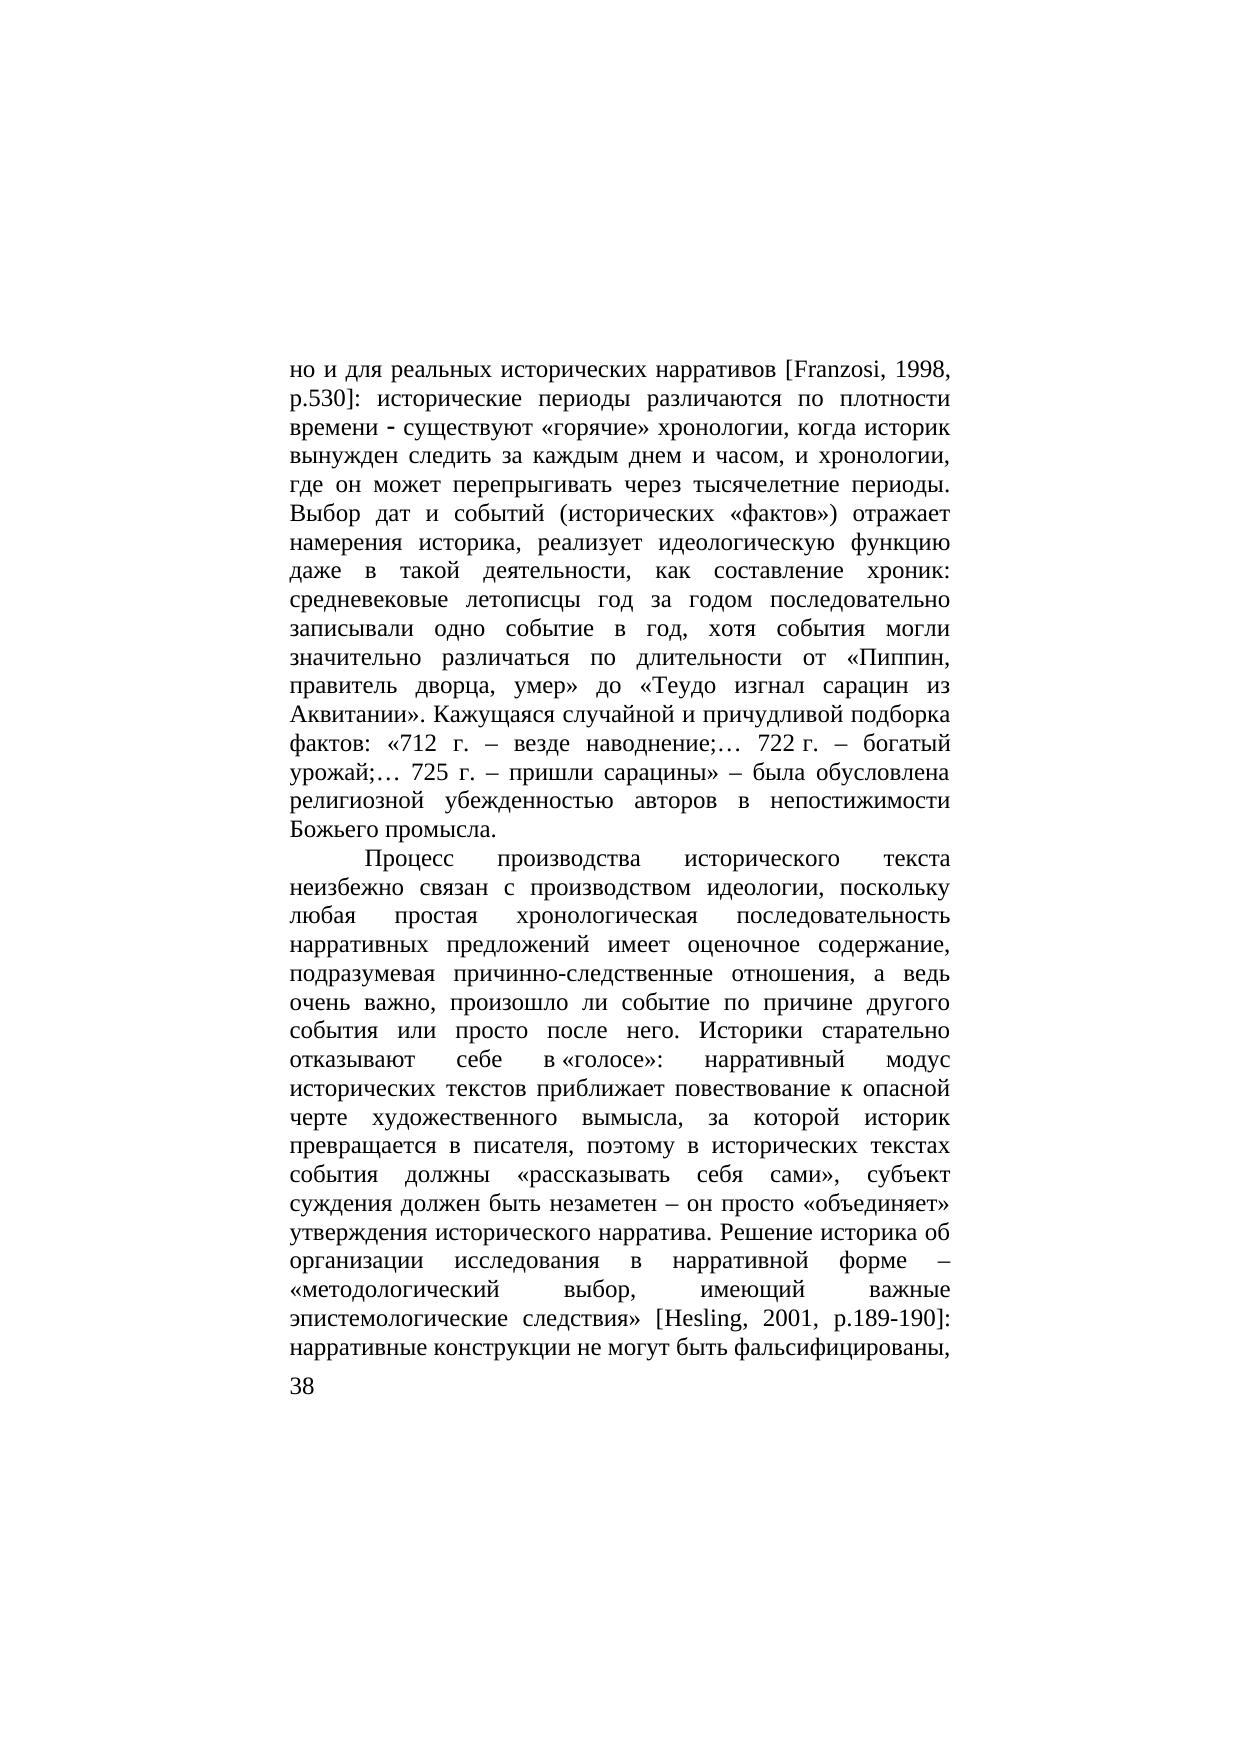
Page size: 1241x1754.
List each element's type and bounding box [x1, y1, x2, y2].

text [289, 354, 951, 843]
text [289, 843, 951, 1361]
